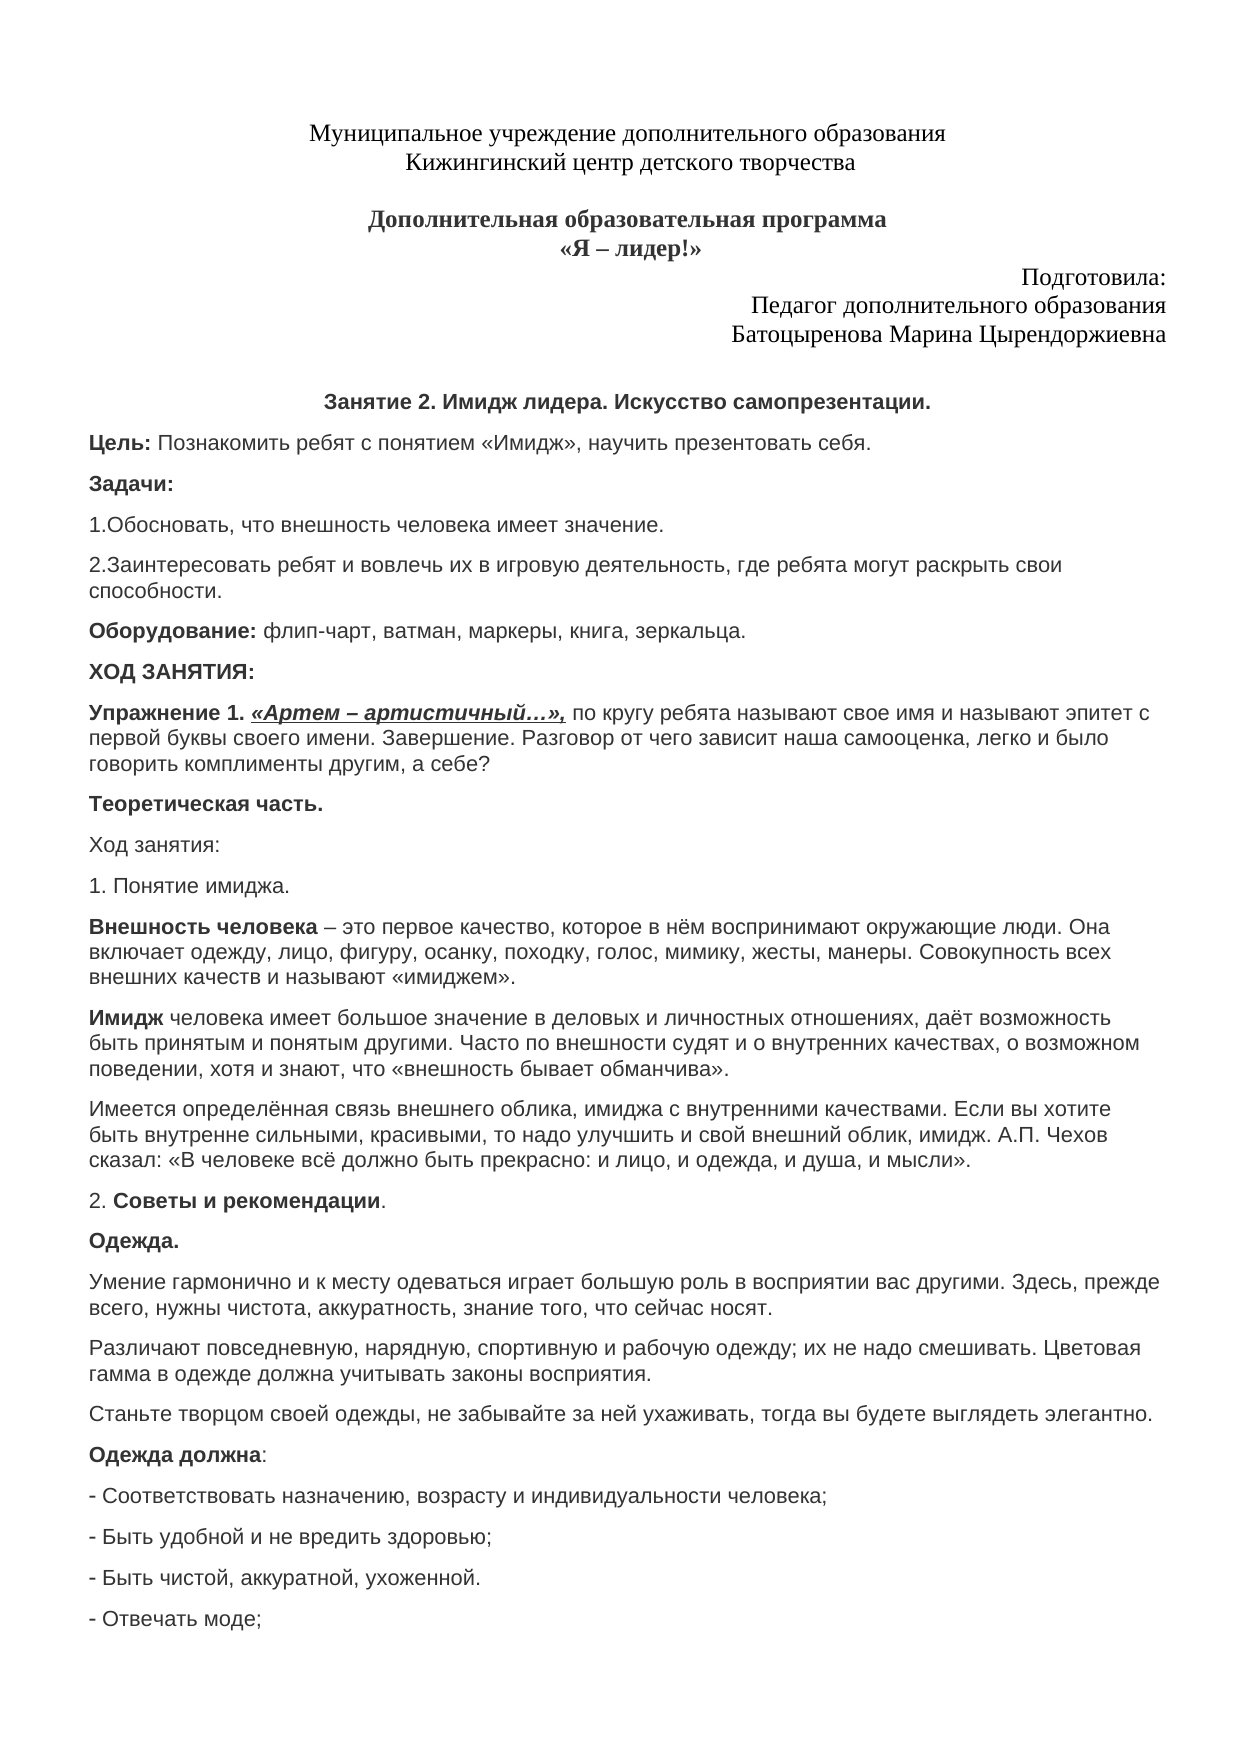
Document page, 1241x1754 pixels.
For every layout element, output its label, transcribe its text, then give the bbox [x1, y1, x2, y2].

text Муниципальное учреждение дополнительного образования [88, 118, 1166, 147]
text 1. Понятие имиджа. [88, 873, 1166, 898]
text Имеется определённая связь внешнего облика, имиджа с внутренними качествами. Если вы хотите быть внутренне сильными, красивыми, то надо улучшить и свой внешний облик, имидж. А.П. Чехов сказал: «В человеке всё должно быть прекрасно: и лицо, и одежда, и душа, и мысли». [88, 1096, 1166, 1172]
text Батоцыренова Марина Цырендоржиевна [88, 319, 1166, 348]
text Оборудование: флип-чарт, ватман, маркеры, книга, зеркальца. [88, 618, 1166, 643]
text Имидж человека имеет большое значение в деловых и личностных отношениях, даёт возможность быть принятым и понятым другими. Часто по внешности судят и о внутренних качествах, о возможном поведении, хотя и знают, что «внешность бывает обманчива». [88, 1005, 1166, 1081]
text Одежда должна: [88, 1442, 1166, 1467]
text 2. Советы и рекомендации. [88, 1187, 1166, 1213]
text «Я – лидер!» [88, 233, 1166, 262]
text Внешность человека – это первое качество, которое в нём воспринимают окружающие люди. Она включает одежду, лицо, фигуру, осанку, походку, голос, мимику, жесты, манеры. Совокупность всех внешних качеств и называют «имиджем». [88, 914, 1166, 989]
text Подготовила: [88, 262, 1166, 291]
text Различают повседневную, нарядную, спортивную и рабочую одежду; их не надо смешивать. Цветовая гамма в одежде должна учитывать законы восприятия. [88, 1335, 1166, 1386]
text Ход занятия: [88, 832, 1166, 857]
text Цель: Познакомить ребят с понятием «Имидж», научить презентовать себя. [88, 430, 1166, 455]
text Занятие 2. Имидж лидера. Искусство самопрезентации. [88, 389, 1166, 414]
text Задачи: [88, 471, 1166, 496]
text Отвечать моде; [88, 1605, 1166, 1631]
text Одежда. [88, 1228, 1166, 1253]
text Дополнительная образовательная программа [88, 204, 1166, 233]
text Станьте творцом своей одежды, не забывайте за ней ухаживать, тогда вы будете выглядеть элегантно. [88, 1401, 1166, 1426]
text Умение гармонично и к месту одеваться играет большую роль в восприятии вас другими. Здесь, прежде всего, нужны чистота, аккуратность, знание того, что сейчас носят. [88, 1269, 1166, 1319]
text Педагог дополнительного образования [88, 291, 1166, 319]
text 1.Обосновать, что внешность человека имеет значение. [88, 511, 1166, 537]
text Кижингинский центр детского творчества [88, 147, 1166, 176]
text ХОД ЗАНЯТИЯ: [88, 659, 1166, 684]
text Быть чистой, аккуратной, ухоженной. [88, 1564, 1166, 1590]
text Соответствовать назначению, возрасту и индивидуальности человека; [88, 1483, 1166, 1508]
text Теоретическая часть. [88, 791, 1166, 816]
text 2.Заинтересовать ребят и вовлечь их в игровую деятельность, где ребята могут раскрыть свои способности. [88, 552, 1166, 603]
text Быть удобной и не вредить здоровью; [88, 1524, 1166, 1549]
text Упражнение 1. «Артем – артистичный…», по кругу ребята называют свое имя и называют эпитет с первой буквы своего имени. Завершение. Разговор от чего зависит наша самооценка, легко и было говорить комплименты другим, а себе? [88, 700, 1166, 776]
